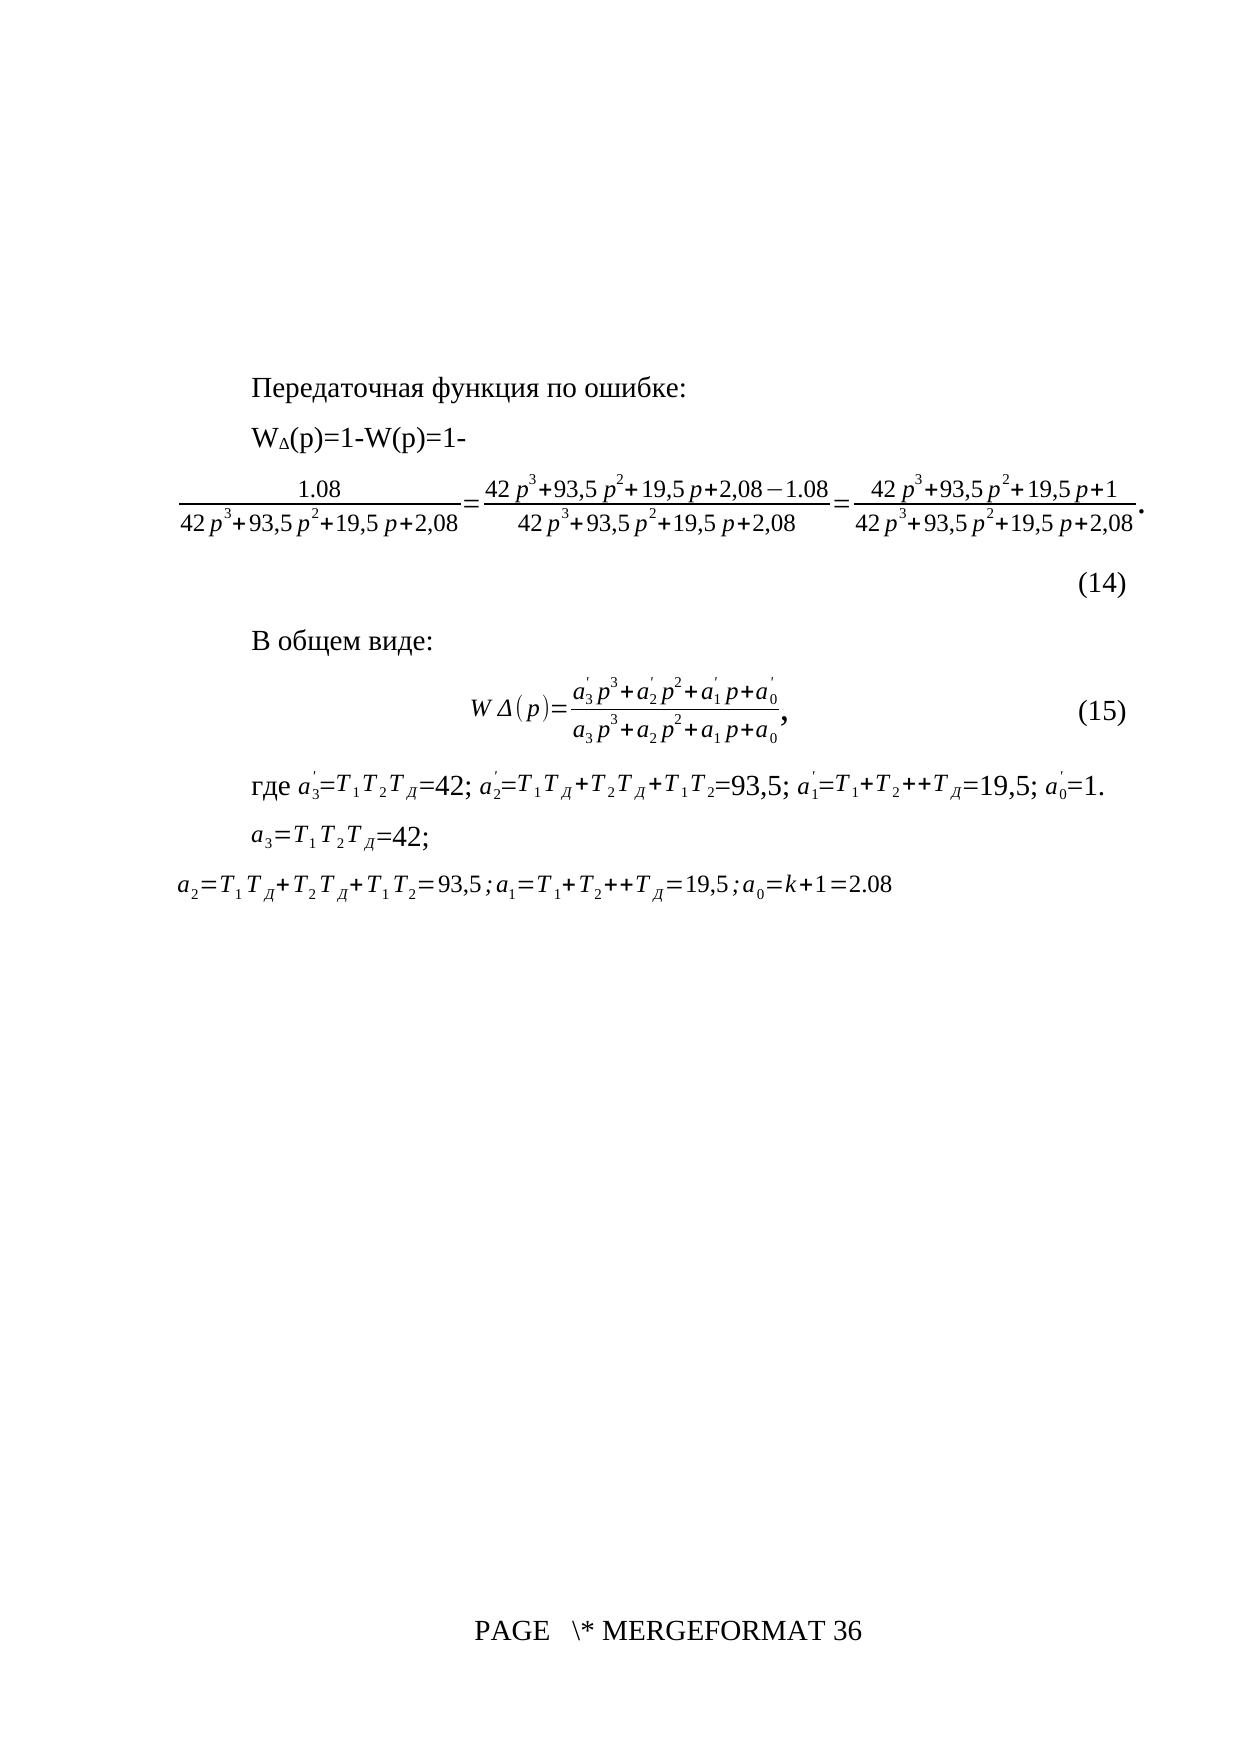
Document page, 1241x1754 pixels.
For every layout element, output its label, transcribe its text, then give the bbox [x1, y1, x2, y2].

text Передаточная функция по ошибке: [177, 370, 1152, 403]
text где ==42; ==93,5; ==19,5; =1. [177, 768, 1152, 803]
text WΔ(p)=1-W(p)=1-. (14) [177, 420, 1152, 601]
text , (15) [177, 673, 1152, 746]
text В общем виде: [177, 623, 1152, 656]
text =42; [177, 819, 1152, 903]
